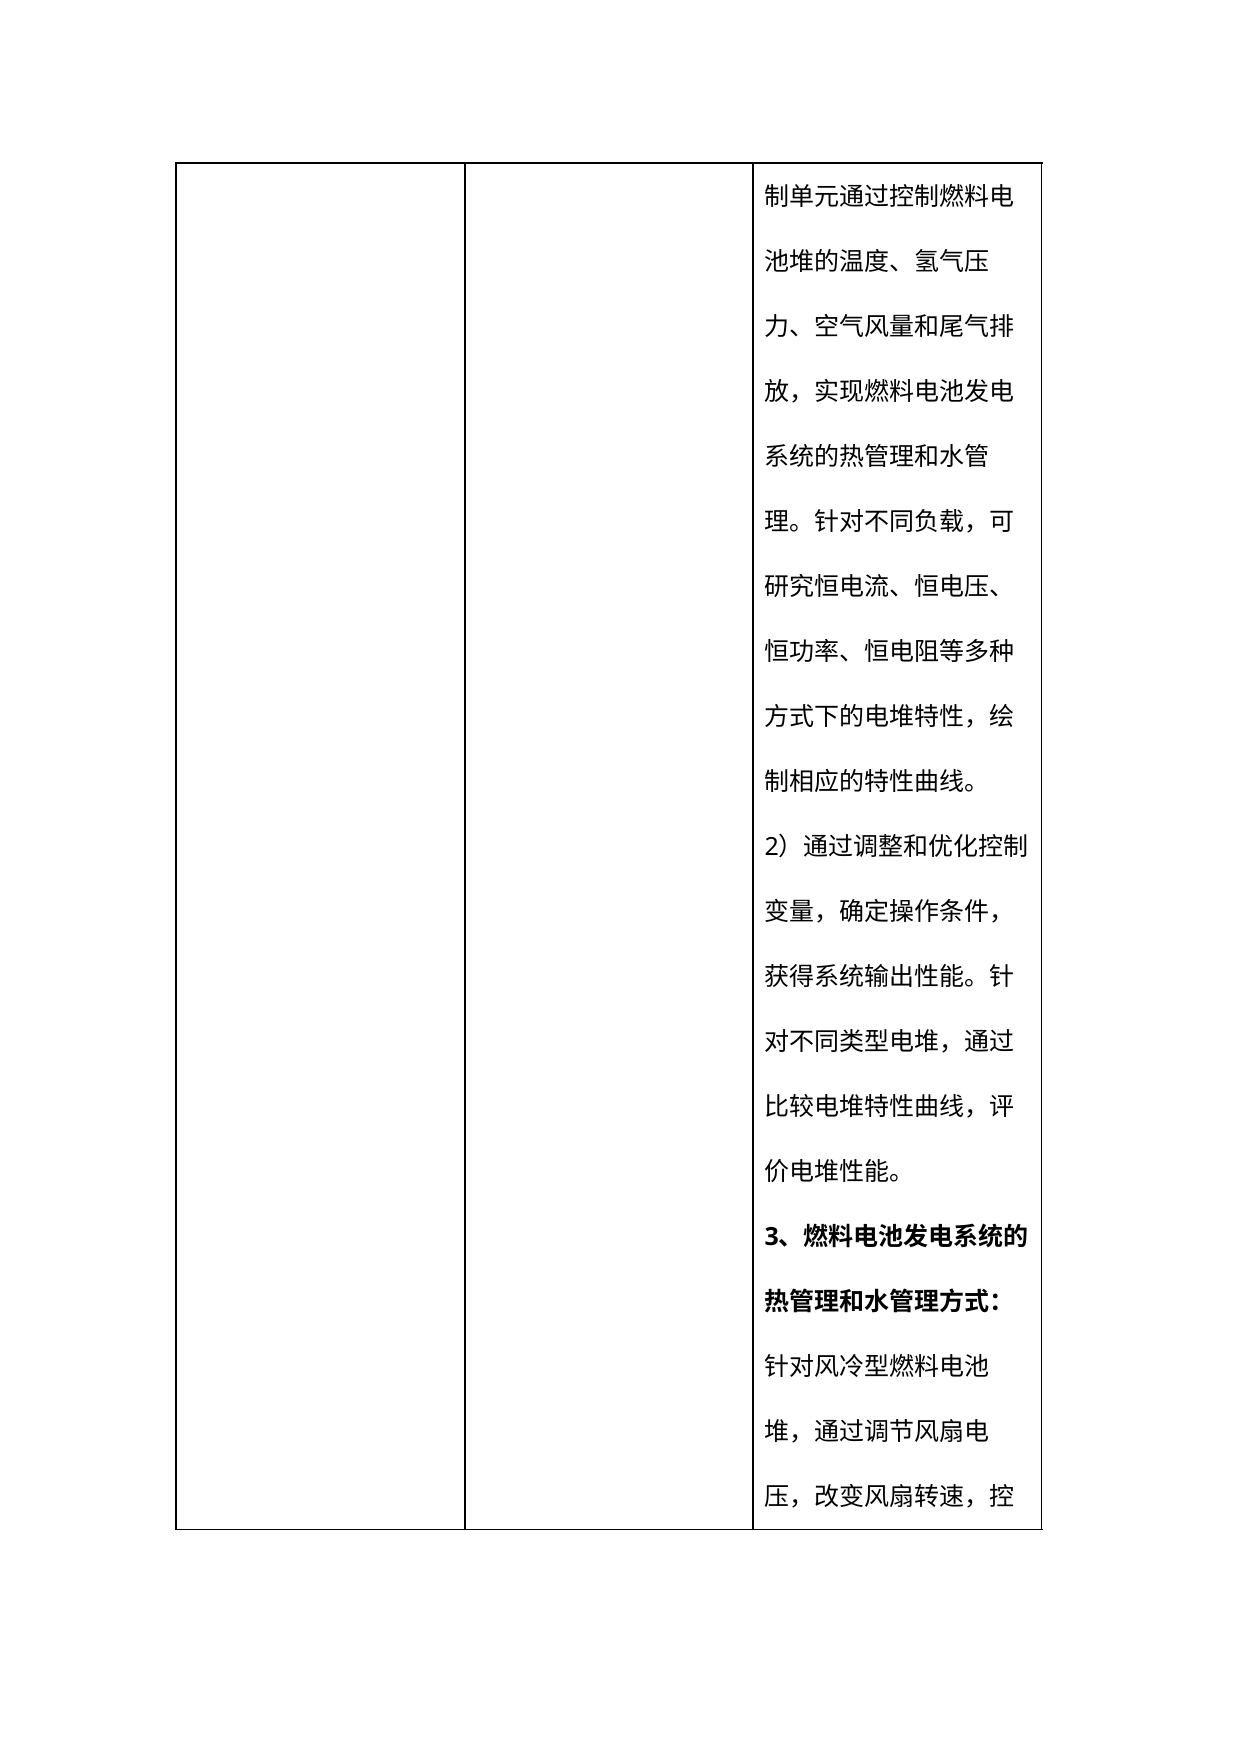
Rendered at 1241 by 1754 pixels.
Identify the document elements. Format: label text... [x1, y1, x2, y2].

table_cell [754, 164, 1041, 1528]
table_cell 1 [466, 164, 752, 1528]
table_cell [177, 164, 464, 1528]
